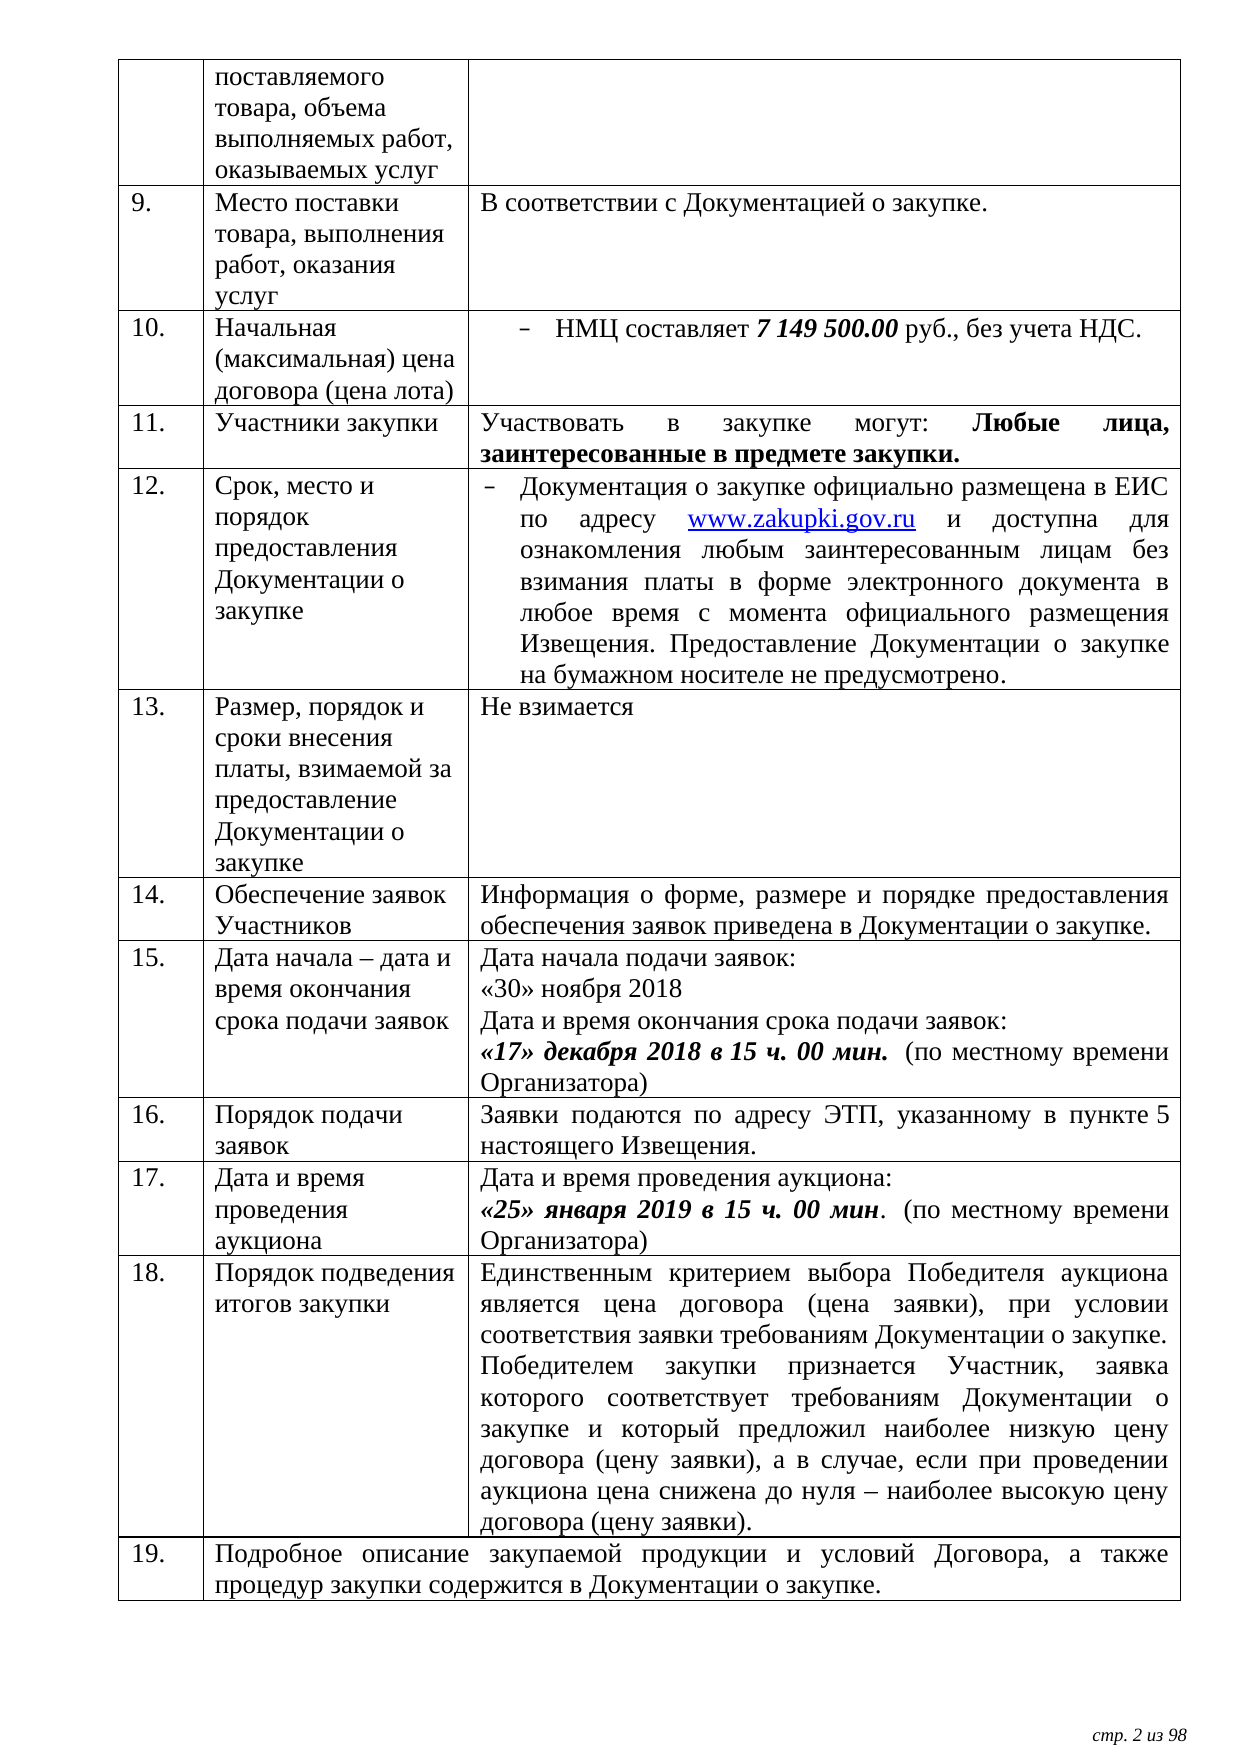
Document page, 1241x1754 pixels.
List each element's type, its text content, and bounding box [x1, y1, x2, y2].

table_cell Размер, порядок и сроки внесения платы, взимаемой за предоставление Документации о закупке [204, 690, 468, 877]
table_cell [119, 941, 203, 1097]
table_cell [119, 311, 203, 405]
table_cell [119, 186, 203, 310]
table_cell Обеспечение заявок Участников [204, 878, 468, 940]
table_cell [119, 469, 203, 689]
table_cell Подробное описание закупаемой продукции и условий Договора, а также процедур закупки содержится в Документации о закупке. [204, 1538, 1180, 1600]
table_cell Дата начала подачи заявок: «30» ноября 2018 Дата и время окончания срока подачи заявок: «17» декабря 2018 в 15 ч. 00 мин. (по местному времени Организатора) [469, 941, 1180, 1097]
table_cell [119, 406, 203, 468]
table_cell Не взимается [469, 690, 1180, 877]
table_cell [119, 1162, 203, 1255]
table_cell НМЦ составляет 7 149 500.00 руб., без учета НДС. [469, 311, 1180, 405]
table_cell Заявки подаются по адресу ЭТП, указанному в пункте 5 настоящего Извещения. [469, 1098, 1180, 1161]
table_cell [119, 690, 203, 877]
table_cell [204, 60, 468, 185]
table_cell Место поставки товара, выполнения работ, оказания услуг [204, 186, 468, 310]
table_cell Дата начала – дата и время окончания срока подачи заявок [204, 941, 468, 1097]
table_cell [119, 1538, 203, 1600]
table_cell [119, 878, 203, 940]
table_cell Дата и время проведения аукциона: «25» января 2019 в 15 ч. 00 мин. (по местному времени Организатора) [469, 1162, 1180, 1255]
table_cell Срок, место и порядок предоставления Документации о закупке [204, 469, 468, 689]
table_cell Начальная (максимальная) цена договора (цена лота) [204, 311, 468, 405]
table_cell [119, 1098, 203, 1161]
table_cell Участвовать в закупке могут: Любые лица, заинтересованные в предмете закупки. [469, 406, 1180, 468]
table_cell Участники закупки [204, 406, 468, 468]
table_cell Документация о закупке официально размещена в ЕИС по адресу www.zakupki.gov.ru и доступна для ознакомления любым заинтересованным лицам без взимания платы в форме электронного документа в любое время с момента официального размещения Извещения. Предоставление Документации о закупке на бумажном носителе не предусмотрено. [469, 469, 1180, 689]
table_cell Порядок подачи заявок [204, 1098, 468, 1161]
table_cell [469, 60, 1180, 185]
table_cell Дата и время проведения аукциона [204, 1162, 468, 1255]
table_cell Порядок подведения итогов закупки [204, 1256, 468, 1536]
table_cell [469, 186, 1180, 310]
table_cell Единственным критерием выбора Победителя аукциона является цена договора (цена заявки), при условии соответствия заявки требованиям Документации о закупке. Победителем закупки признается Участник, заявка которого соответствует требованиям Документации о закупке и который предложил наиболее низкую цену договора (цену заявки), а в случае, если при проведении аукциона цена снижена до нуля – наиболее высокую цену договора (цену заявки). [469, 1256, 1180, 1536]
table_cell Информация о форме, размере и порядке предоставления обеспечения заявок приведена в Документации о закупке. [469, 878, 1180, 940]
table_cell [119, 1256, 203, 1536]
table_cell [119, 60, 203, 185]
